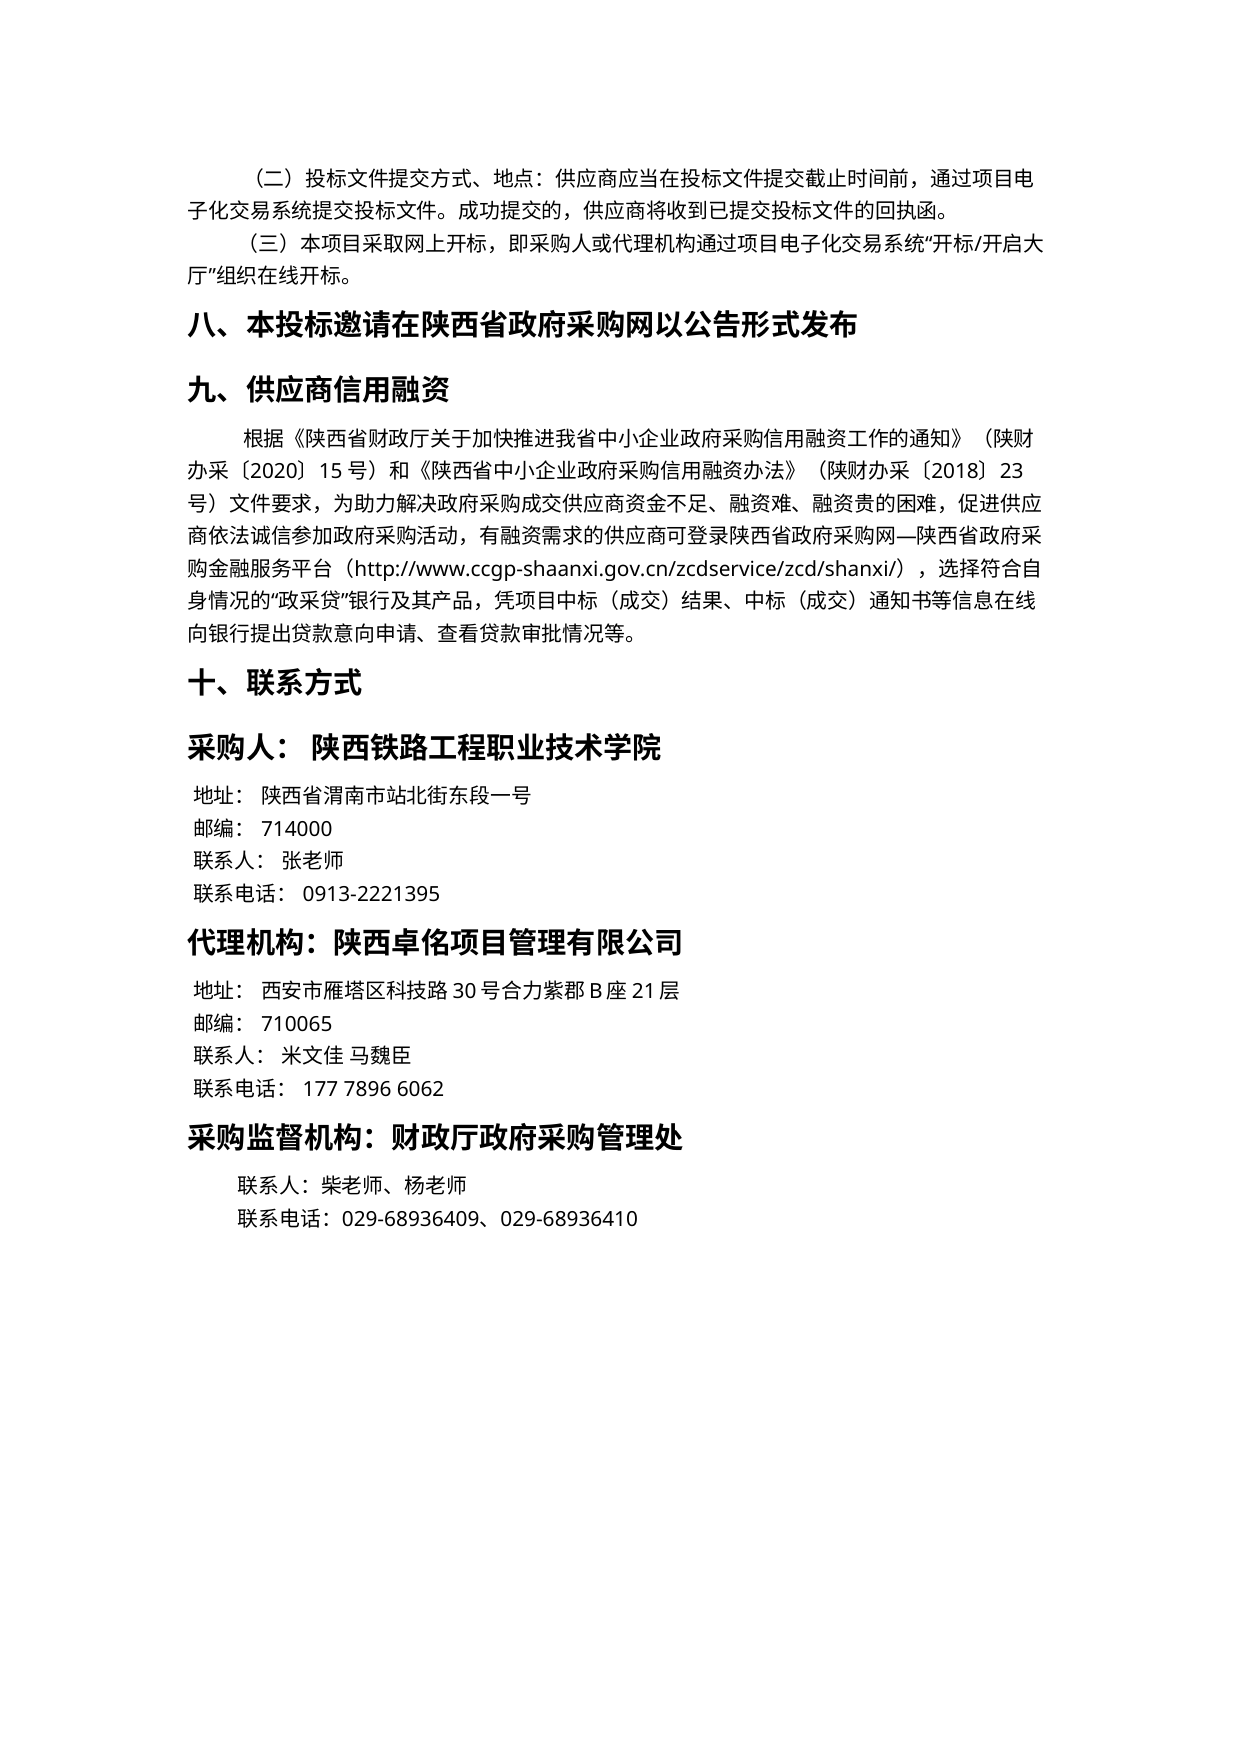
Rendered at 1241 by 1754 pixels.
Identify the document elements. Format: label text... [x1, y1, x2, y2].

text 邮编： 710065 [187, 1007, 1053, 1039]
text 联系人：柴老师、杨老师 [187, 1169, 1053, 1202]
text 联系人： 张老师 [187, 844, 1053, 877]
text 联系电话：029-68936409、029-68936410 [187, 1202, 1053, 1234]
text （二）投标文件提交方式、地点：供应商应当在投标文件提交截止时间前，通过项目电子化交易系统提交投标文件。成功提交的，供应商将收到已提交投标文件的回执函。 [187, 162, 1053, 227]
text 八、本投标邀请在陕西省政府采购网以公告形式发布 [187, 292, 1053, 357]
text 地址： 陕西省渭南市站北街东段一号 [187, 779, 1053, 812]
text 联系电话： 177 7896 6062 [187, 1072, 1053, 1104]
text 邮编： 714000 [187, 812, 1053, 844]
text 联系人： 米文佳 马魏臣 [187, 1039, 1053, 1072]
text 地址： 西安市雁塔区科技路30号合力紫郡B座21层 [187, 974, 1053, 1007]
text 十、联系方式 [187, 649, 1053, 714]
text 代理机构：陕西卓佲项目管理有限公司 [187, 909, 1053, 974]
text 联系电话： 0913-2221395 [187, 877, 1053, 909]
text 采购人： 陕西铁路工程职业技术学院 [187, 714, 1053, 779]
text 采购监督机构：财政厅政府采购管理处 [187, 1104, 1053, 1169]
text （三）本项目采取网上开标，即采购人或代理机构通过项目电子化交易系统“开标/开启大厅”组织在线开标。 [187, 227, 1053, 292]
text 根据《陕西省财政厅关于加快推进我省中小企业政府采购信用融资工作的通知》（陕财办采〔2020〕15 号）和《陕西省中小企业政府采购信用融资办法》（陕财办采〔2018〕23 号）文件要求，为助力解决政府采购成交供应商资金不足、融资难、融资贵的困难，促进供应商依法诚信参加政府采购活动，有融资需求的供应商可登录陕西省政府采购网—陕西省政府采购金融服务平台（http://www.ccgp-shaanxi.gov.cn/zcdservice/zcd/shanxi/），选择符合自身情况的“政采贷”银行及其产品，凭项目中标（成交）结果、中标（成交）通知书等信息在线向银行提出贷款意向申请、查看贷款审批情况等。 [187, 422, 1053, 649]
text 九、供应商信用融资 [187, 357, 1053, 422]
